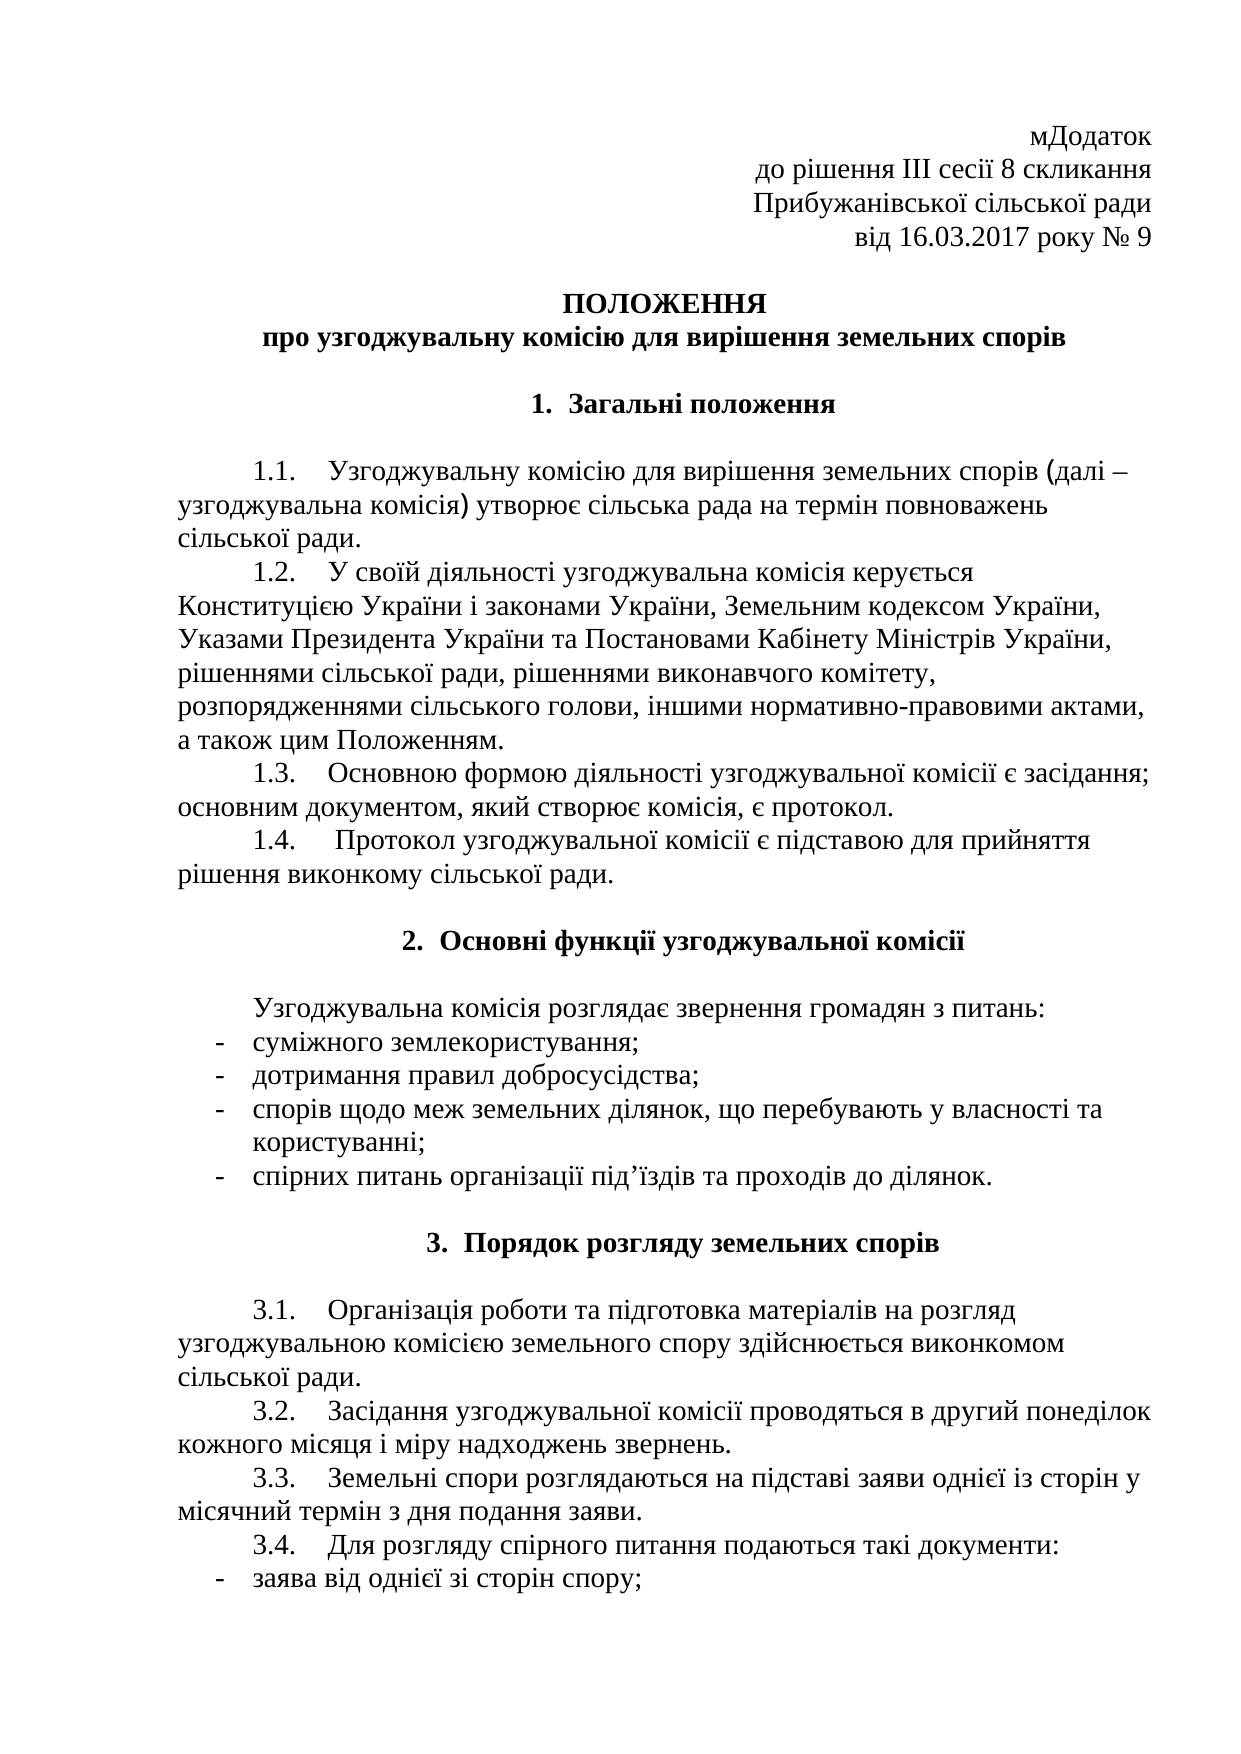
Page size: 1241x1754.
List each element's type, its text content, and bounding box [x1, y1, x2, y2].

list спірних питань організації під’їздів та проходів до ділянок. [215, 1158, 1152, 1191]
list Порядок розгляду земельних спорів [215, 1225, 1152, 1258]
list Узгоджувальна комісія розглядає звернення громадян з питань: [252, 990, 1152, 1024]
list суміжного землекористування; [215, 1024, 1152, 1057]
list спорів щодо меж земельних ділянок, що перебувають у власності та користуванні; [215, 1091, 1152, 1158]
list Засідання узгоджувальної комісії проводяться в другий понеділок [252, 1393, 1152, 1426]
list Земельні спори розглядаються на підставі заяви однієї із сторін у [252, 1460, 1152, 1493]
text про узгоджувальну комісію для вирішення земельних спорів [177, 319, 1152, 353]
text від 16.03.2017 року № 9 [177, 219, 1152, 252]
text узгоджувальна комісія﴿ утворює сільська рада на термін повноважень сільської ради. [177, 487, 1152, 554]
list дотримання правил добросусідства; [215, 1057, 1152, 1091]
list Узгоджувальну комісію для вирішення земельних спорів ﴾далі – [252, 453, 1152, 487]
list Основною формою діяльності узгоджувальної комісії є засідання; [252, 755, 1152, 789]
list Організація роботи та підготовка матеріалів на розгляд [252, 1292, 1152, 1326]
list заява від однієї зі сторін спору; [215, 1560, 1152, 1594]
text рішення виконкому сільської ради. [177, 856, 1152, 889]
text мДодаток [177, 118, 1152, 152]
text Конституцією України і законами України, Земельним кодексом України, Указами Президента України та Постановами Кабінету Міністрів України, рішеннями сільської ради, рішеннями виконавчого комітету, розпорядженнями сільського голови, іншими нормативно-правовими актами, а також цим Положенням. [177, 588, 1152, 755]
text ПОЛОЖЕННЯ [177, 286, 1152, 319]
text основним документом, який створює комісія, є протокол. [177, 789, 1152, 822]
list У своїй діяльності узгоджувальна комісія керується [252, 554, 1152, 588]
list Основні функції узгоджувальної комісії [215, 923, 1152, 957]
text кожного місяця і міру надходжень звернень. [177, 1426, 1152, 1460]
text до рішення ІІІ сесії 8 скликання [177, 152, 1152, 185]
list Протокол узгоджувальної комісії є підставою для прийняття [252, 822, 1152, 856]
text місячний термін з дня подання заяви. [177, 1493, 1152, 1527]
list Для розгляду спірного питання подаються такі документи: [252, 1527, 1152, 1560]
text узгоджувальною комісією земельного спору здійснюється виконкомом сільської ради. [177, 1326, 1152, 1393]
text Прибужанівської сільської ради [177, 185, 1152, 219]
list Загальні положення [215, 386, 1152, 420]
